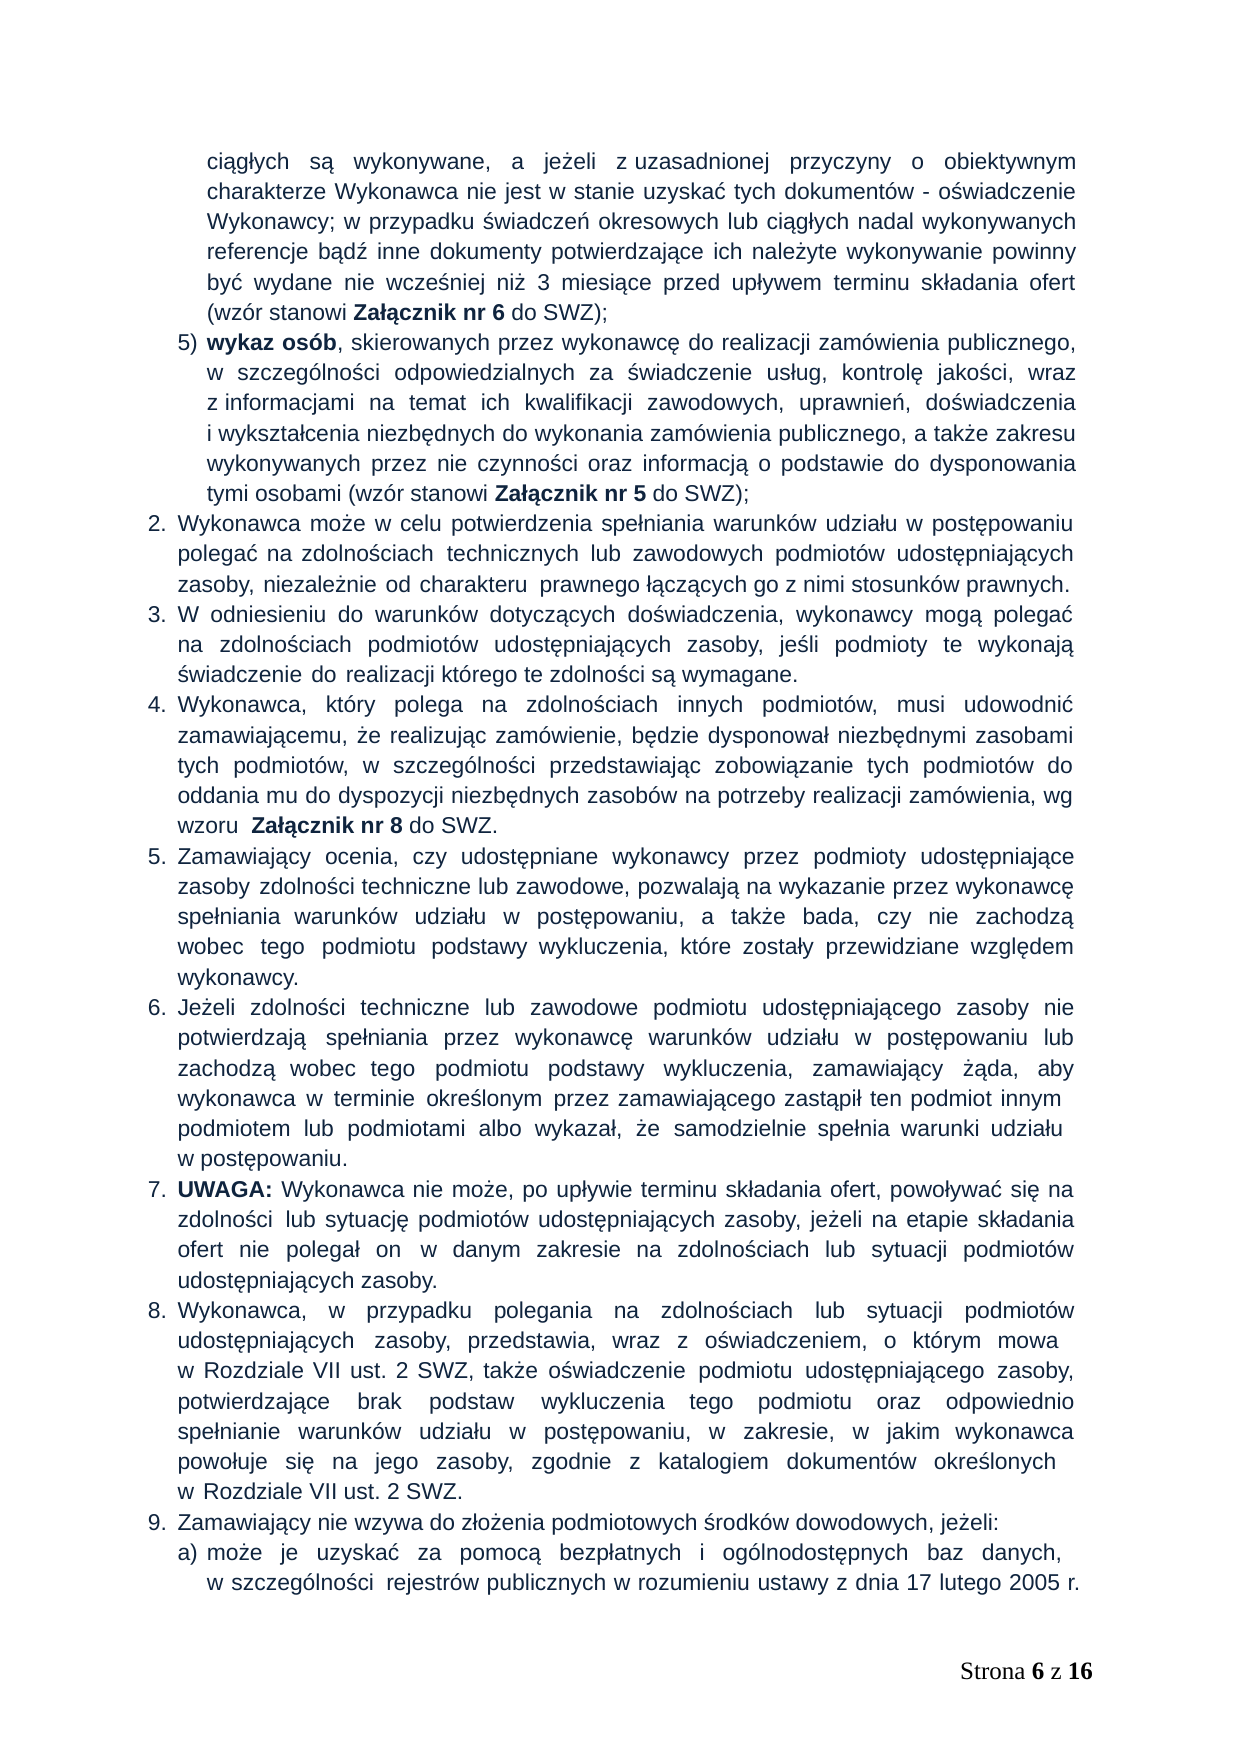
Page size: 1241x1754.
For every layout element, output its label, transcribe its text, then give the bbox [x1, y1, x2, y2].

list Jeżeli zdolności techniczne lub zawodowe podmiotu udostępniającego zasoby nie potwierdzają spełniania przez wykonawcę warunków udziału w postępowaniu lub zachodzą wobec tego podmiotu podstawy wykluczenia, zamawiający żąda, aby wykonawca w terminie określonym przez zamawiającego zastąpił ten podmiot innym [148, 994, 1074, 1111]
list wykaz osób, skierowanych przez wykonawcę do realizacji zamówienia publicznego, w szczególności odpowiedzialnych za świadczenie usług, kontrolę jakości, wraz z informacjami na temat ich kwalifikacji zawodowych, uprawnień, doświadczenia i wykształcenia niezbędnych do wykonania zamówienia publicznego, a także zakresu wykonywanych przez nie czynności oraz informacją o podstawie do dysponowania tymi osobami (wzór stanowi Załącznik nr 5 do SWZ); [177, 329, 1077, 506]
list Wykonawca, w przypadku polegania na zdolnościach lub sytuacji podmiotów udostępniających zasoby, przedstawia, wraz z oświadczeniem, o którym mowa w Rozdziale VII ust. 2 SWZ, także oświadczenie podmiotu udostępniającego zasoby, potwierdzające brak podstaw wykluczenia tego podmiotu oraz odpowiednio spełnianie warunków udziału w postępowaniu, w zakresie, w jakim wykonawca powołuje się na jego zasoby, zgodnie z katalogiem dokumentów określonych w Rozdziale VII ust. 2 SWZ. [148, 1297, 1074, 1505]
list Zamawiający ocenia, czy udostępniane wykonawcy przez podmioty udostępniające zasoby zdolności techniczne lub zawodowe, pozwalają na wykazanie przez wykonawcę spełniania warunków udziału w postępowaniu, a także bada, czy nie zachodzą wobec tego podmiotu podstawy wykluczenia, które zostały przewidziane względem wykonawcy. [148, 843, 1074, 990]
list Zamawiający nie wzywa do złożenia podmiotowych środków dowodowych, jeżeli: [148, 1508, 1074, 1535]
list UWAGA: Wykonawca nie może, po upływie terminu składania ofert, powoływać się na zdolności lub sytuację podmiotów udostępniających zasoby, jeżeli na etapie składania ofert nie polegał on w danym zakresie na zdolnościach lub sytuacji podmiotów udostępniających zasoby. [148, 1176, 1074, 1293]
list W odniesieniu do warunków dotyczących doświadczenia, wykonawcy mogą polegać na zdolnościach podmiotów udostępniających zasoby, jeśli podmioty te wykonają świadczenie do realizacji którego te zdolności są wymagane. [148, 601, 1073, 687]
list Wykonawca może w celu potwierdzenia spełniania warunków udziału w postępowaniu polegać na zdolnościach technicznych lub zawodowych podmiotów udostępniających zasoby, niezależnie od charakteru prawnego łączących go z nimi stosunków prawnych. [148, 510, 1073, 597]
text podmiotem lub podmiotami albo wykazał, że samodzielnie spełnia warunki udziału w postępowaniu. [177, 1115, 1074, 1172]
list Wykonawca, który polega na zdolnościach innych podmiotów, musi udowodnić zamawiającemu, że realizując zamówienie, będzie dysponował niezbędnymi zasobami tych podmiotów, w szczególności przedstawiając zobowiązanie tych podmiotów do oddania mu do dyspozycji niezbędnych zasobów na potrzeby realizacji zamówienia, wg wzoru Załącznik nr 8 do SWZ. [148, 691, 1073, 838]
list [177, 148, 1077, 325]
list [177, 1539, 1080, 1595]
